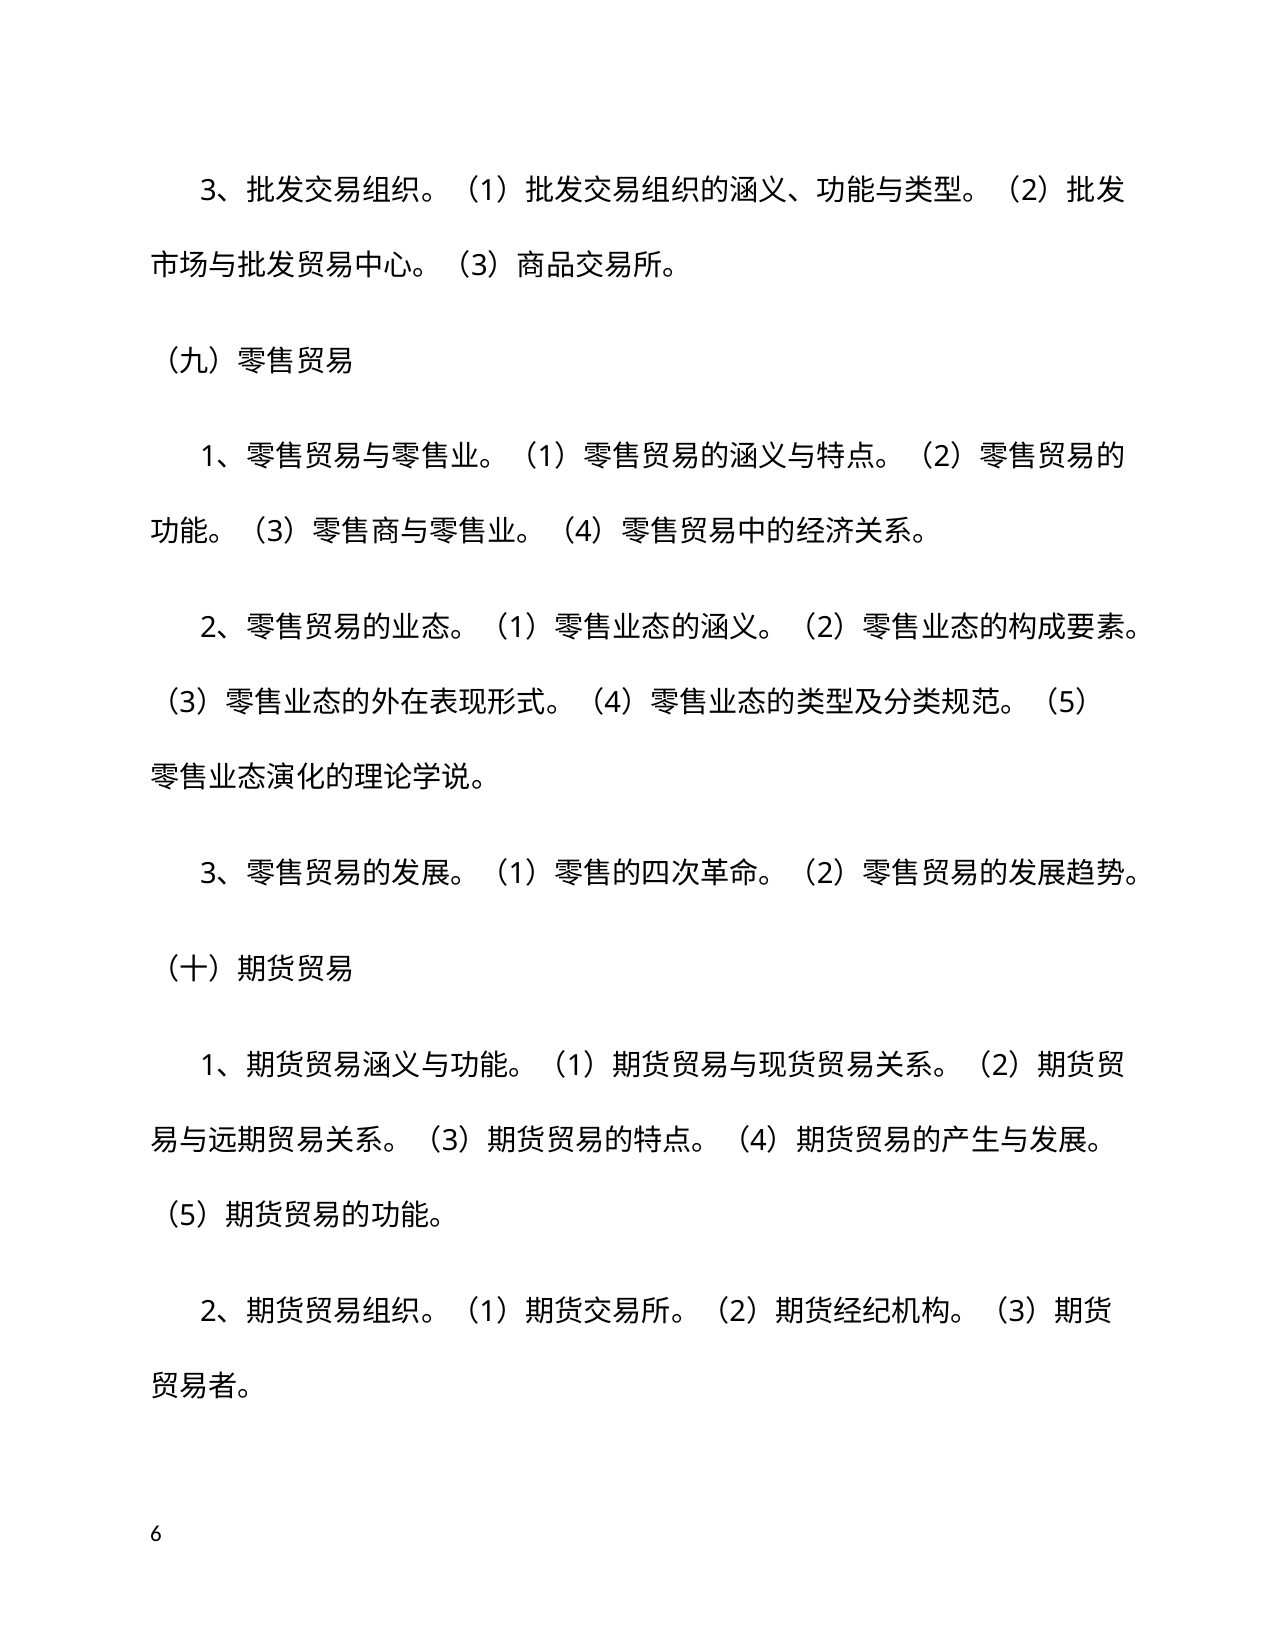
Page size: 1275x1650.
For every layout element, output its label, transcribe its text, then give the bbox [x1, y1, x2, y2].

text 2、期货贸易组织。（1）期货交易所。（2）期货经纪机构。（3）期货贸易者。 [150, 1271, 1125, 1421]
text 2、零售贸易的业态。（1）零售业态的涵义。（2）零售业态的构成要素。（3）零售业态的外在表现形式。（4）零售业态的类型及分类规范。（5）零售业态演化的理论学说。 [150, 587, 1125, 812]
text （十）期货贸易 [150, 929, 1125, 1004]
text （九）零售贸易 [150, 321, 1125, 396]
text 3、零售贸易的发展。（1）零售的四次革命。（2）零售贸易的发展趋势。 [150, 833, 1125, 908]
text 1、期货贸易涵义与功能。（1）期货贸易与现货贸易关系。（2）期货贸易与远期贸易关系。（3）期货贸易的特点。（4）期货贸易的产生与发展。（5）期货贸易的功能。 [150, 1025, 1125, 1250]
text 1、零售贸易与零售业。（1）零售贸易的涵义与特点。（2）零售贸易的功能。（3）零售商与零售业。（4）零售贸易中的经济关系。 [150, 417, 1125, 567]
text 3、批发交易组织。（1）批发交易组织的涵义、功能与类型。（2）批发市场与批发贸易中心。（3）商品交易所。 [150, 150, 1125, 300]
